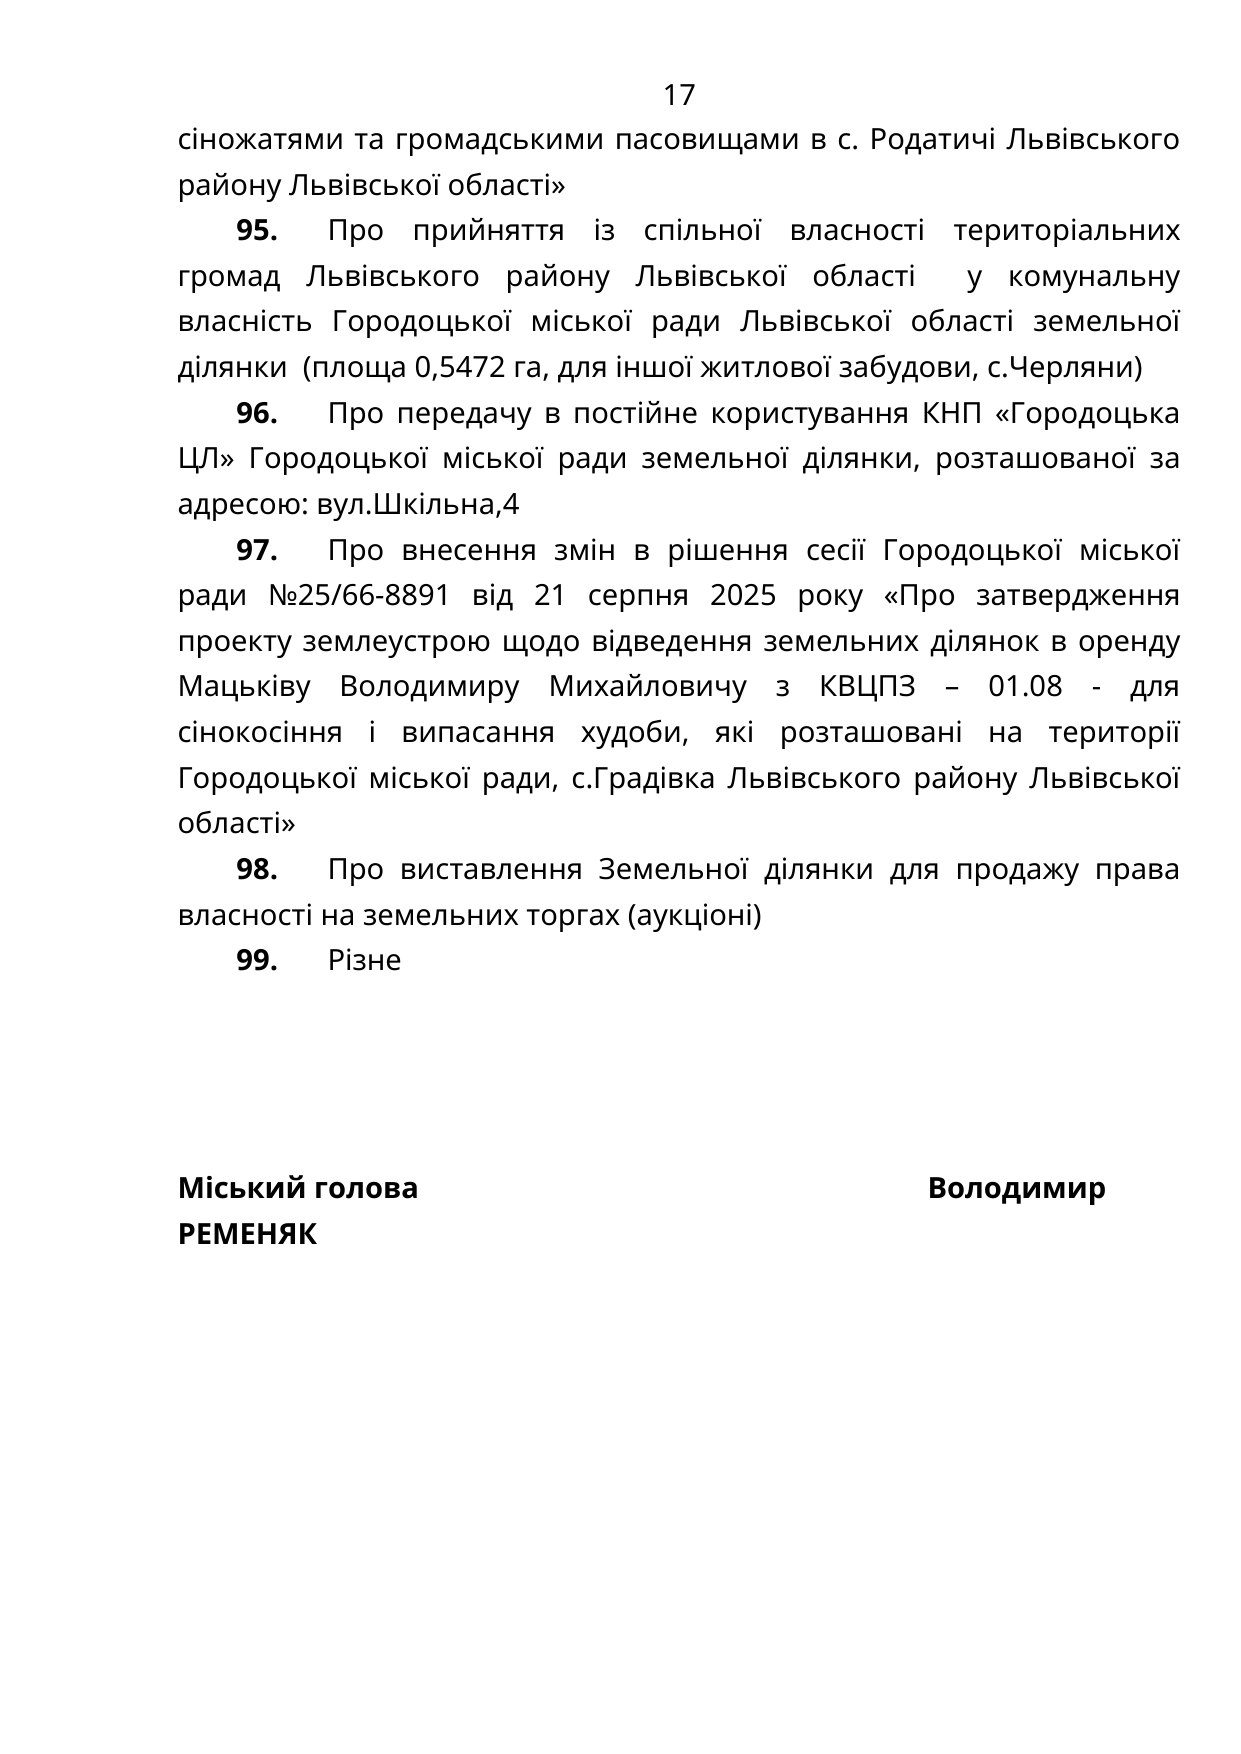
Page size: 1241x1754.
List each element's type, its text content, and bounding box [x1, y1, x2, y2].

list Про прийняття із спільної власності територіальних громад Львівського району Львівської області у комунальну власність Городоцької міської ради Львівської області земельної ділянки (площа 0,5472 га, для іншої житлової забудови, с.Черляни) [177, 209, 1181, 386]
list Про виставлення Земельної ділянки для продажу права власності на земельних торгах (аукціоні) [177, 848, 1181, 933]
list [177, 118, 1181, 203]
list Про передачу в постійне користування КНП «Городоцька ЦЛ» Городоцької міської ради земельної ділянки, розташованої за адресою: вул.Шкільна,4 [177, 392, 1181, 523]
text Міський голова Володимир РЕМЕНЯК [177, 1167, 1181, 1253]
list Про внесення змін в рішення сесії Городоцької міської ради №25/66-8891 від 21 серпня 2025 року «Про затвердження проекту землеустрою щодо відведення земельних ділянок в оренду Мацьківу Володимиру Михайловичу з КВЦПЗ – 01.08 - для сінокосіння і випасання худоби, які розташовані на території Городоцької міської ради, с.Градівка Львівського району Львівської області» [177, 529, 1181, 842]
list Різне [177, 939, 1181, 979]
